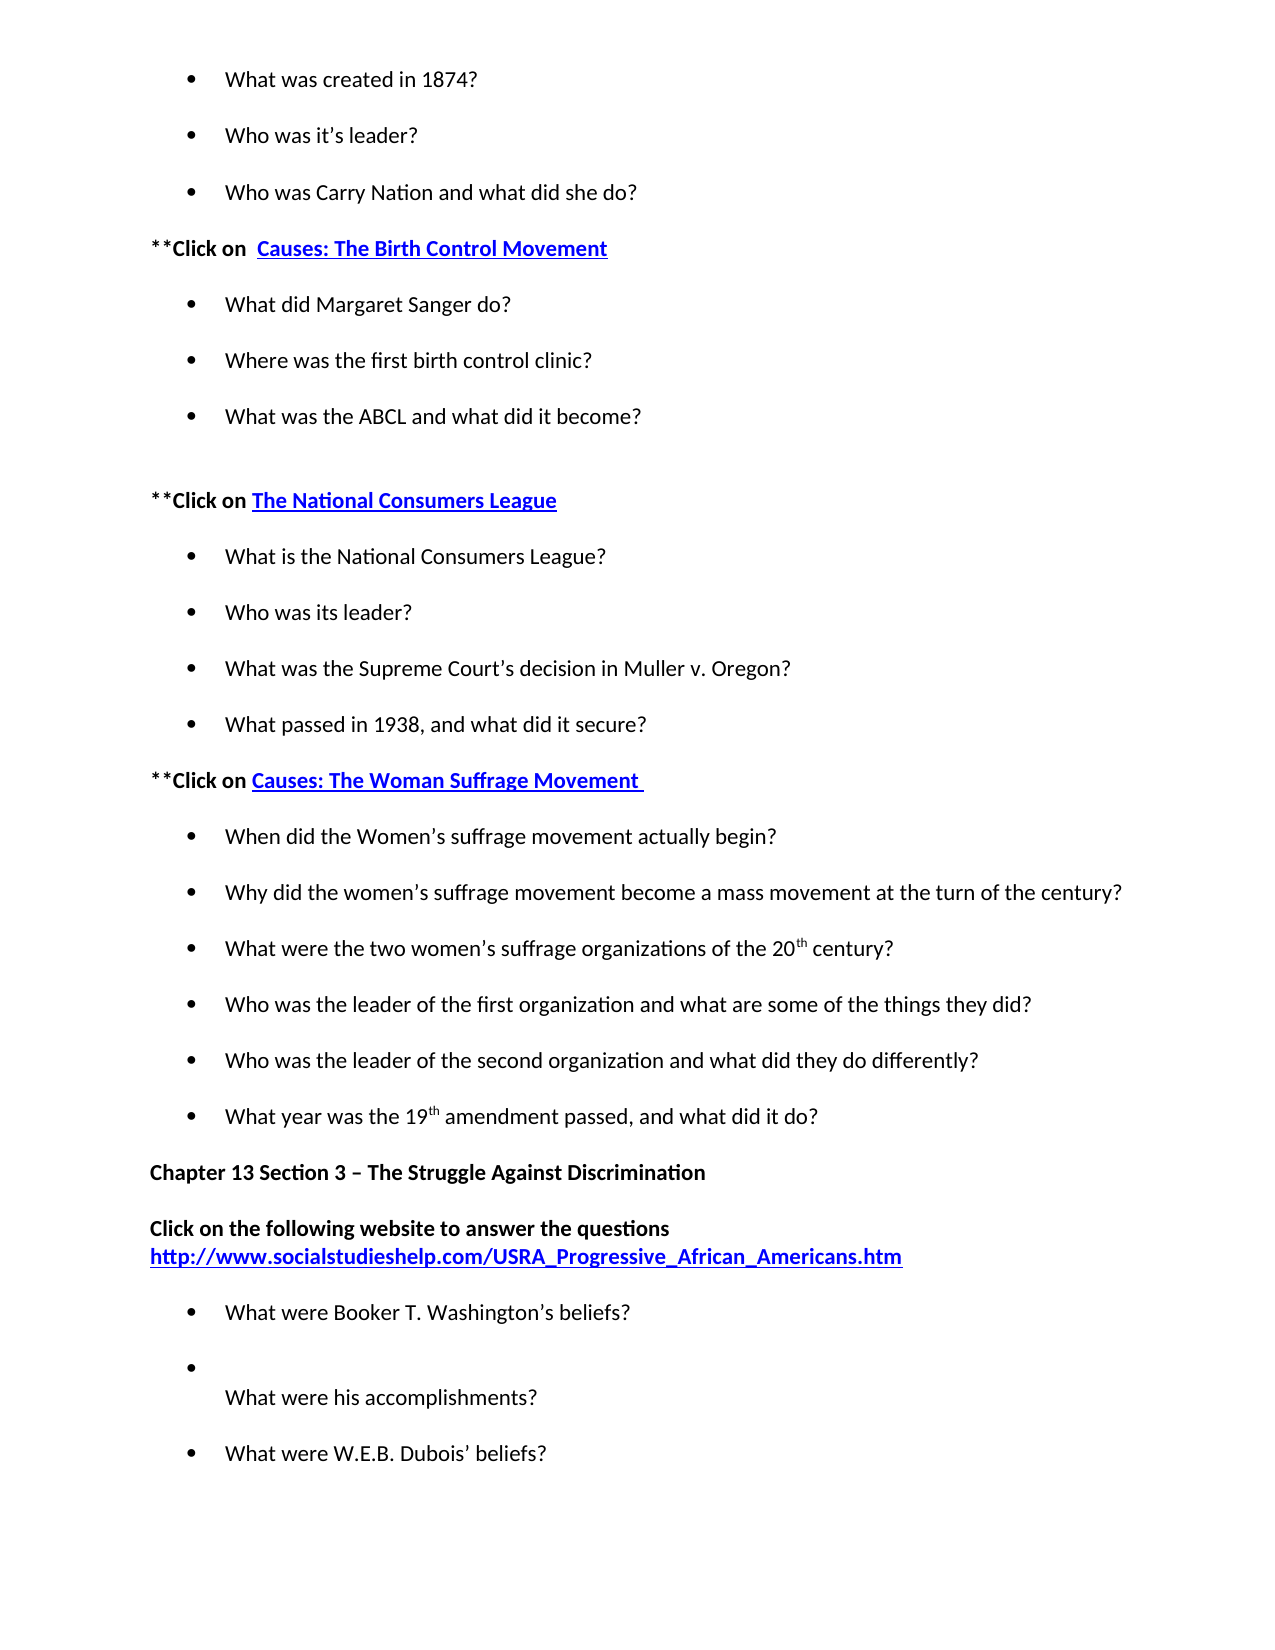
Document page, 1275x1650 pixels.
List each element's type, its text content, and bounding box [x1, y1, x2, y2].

list What was the ABCL and what did it become? [187, 402, 1125, 430]
list Who was it’s leader? [187, 122, 1125, 150]
list What was the Supreme Court’s decision in Muller v. Oregon? [187, 654, 1125, 682]
text http://www.socialstudieshelp.com/USRA_Progressive_African_Americans.htm [150, 1242, 1125, 1271]
list What did Margaret Sanger do? [187, 290, 1125, 318]
list Who was the leader of the first organization and what are some of the things they did? [187, 990, 1125, 1018]
list What was created in 1874? [187, 66, 1125, 94]
list What were his accomplishments? [187, 1354, 1125, 1411]
text **Click on Causes: The Woman Suffrage Movement [150, 766, 1125, 794]
list Who was its leader? [187, 598, 1125, 626]
text **Click on Causes: The Birth Control Movement [150, 234, 1125, 262]
list When did the Women’s suffrage movement actually begin? [187, 822, 1125, 850]
list What were Booker T. Washington’s beliefs? [187, 1298, 1125, 1327]
text **Click on The National Consumers League [150, 486, 1125, 514]
list What passed in 1938, and what did it secure? [187, 710, 1125, 738]
list What were W.E.B. Dubois’ beliefs? [187, 1439, 1125, 1467]
list Who was Carry Nation and what did she do? [187, 178, 1125, 206]
list Who was the leader of the second organization and what did they do differently? [187, 1046, 1125, 1074]
list What is the National Consumers League? [187, 542, 1125, 570]
list Where was the first birth control clinic? [187, 346, 1125, 374]
text Chapter 13 Section 3 – The Struggle Against Discrimination [150, 1158, 1125, 1186]
text Click on the following website to answer the questions [150, 1214, 1125, 1242]
list What year was the 19th amendment passed, and what did it do? [187, 1102, 1125, 1130]
list What were the two women’s suffrage organizations of the 20th century? [187, 934, 1125, 962]
list Why did the women’s suffrage movement become a mass movement at the turn of the century? [187, 878, 1125, 906]
